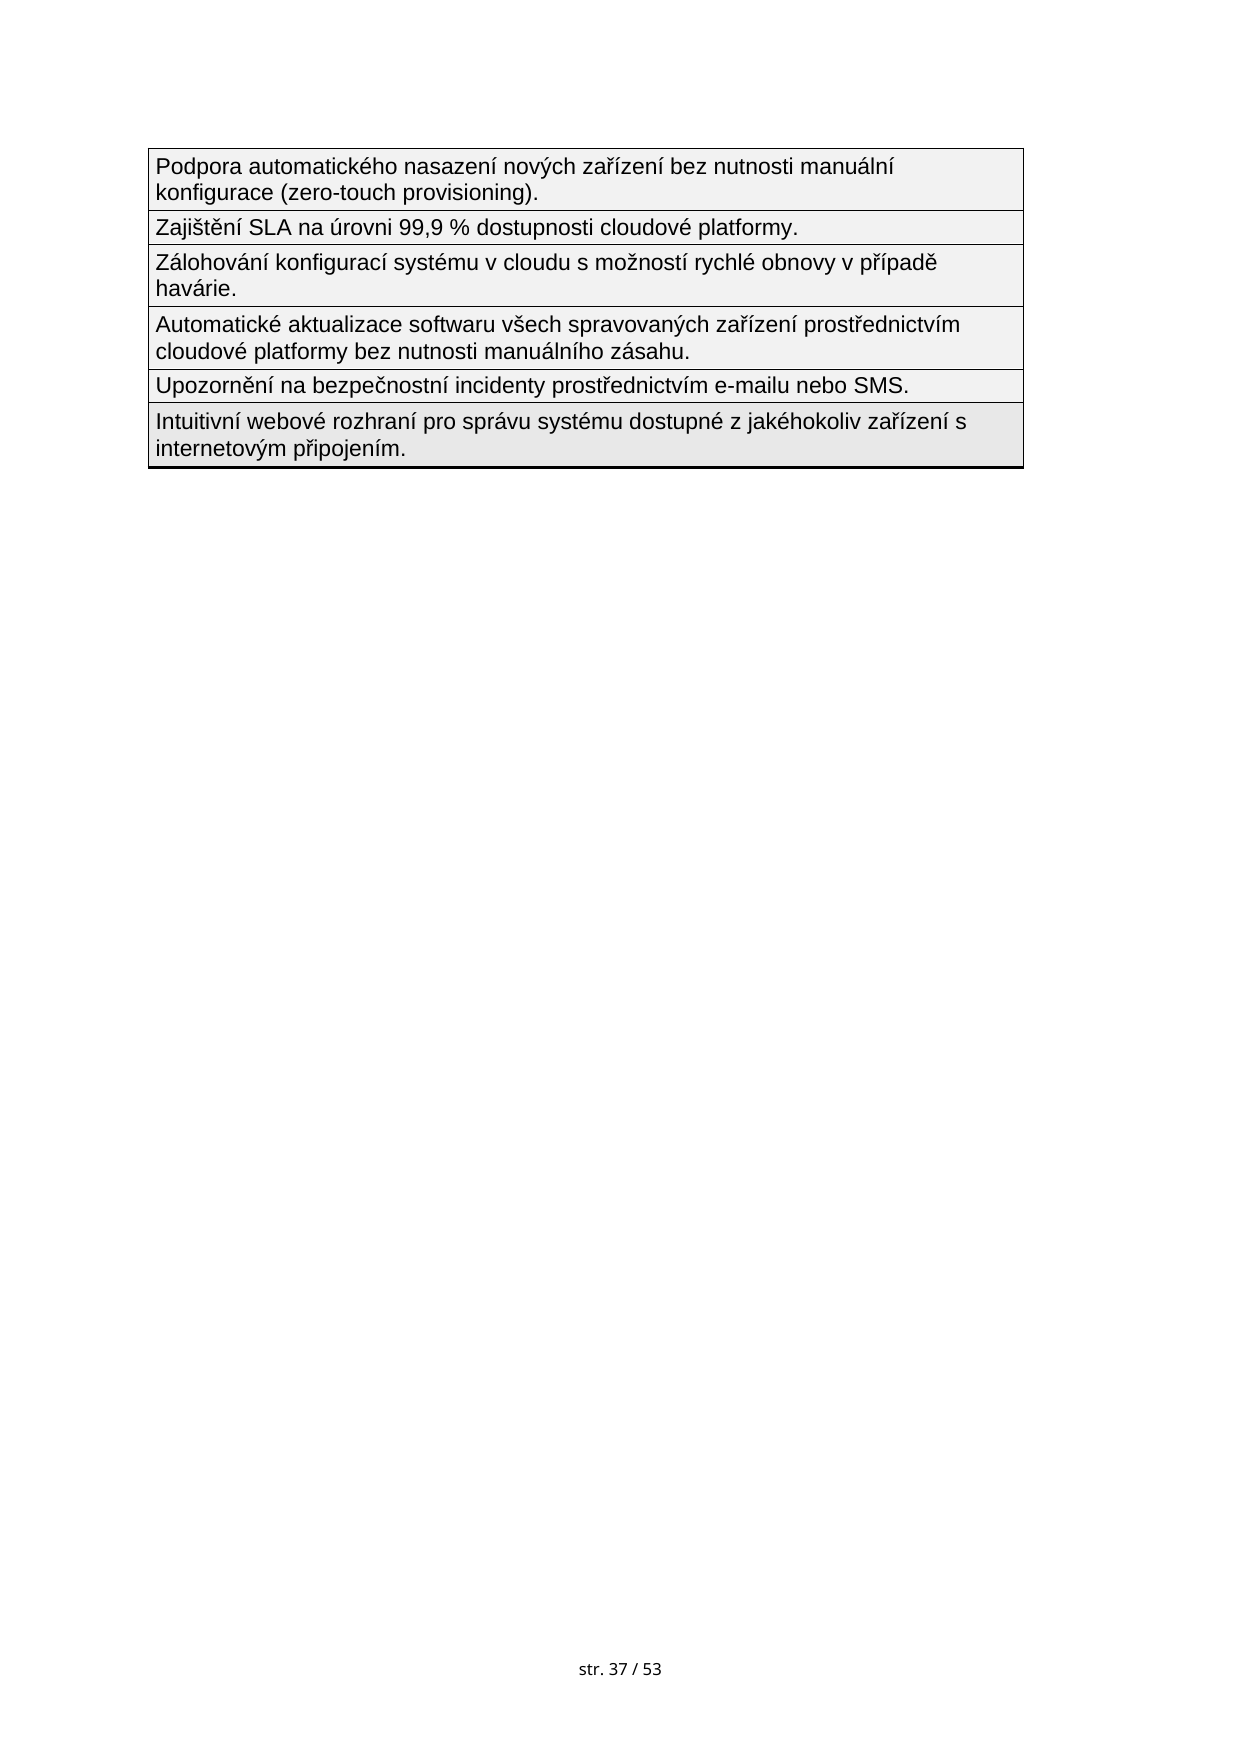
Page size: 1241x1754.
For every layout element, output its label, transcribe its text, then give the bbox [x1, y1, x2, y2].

table_cell Intuitivní webové rozhraní pro správu systému dostupné z jakéhokoliv zařízení s internetovým připojením. [149, 403, 1023, 466]
table_cell Automatické aktualizace softwaru všech spravovaných zařízení prostřednictvím cloudové platformy bez nutnosti manuálního zásahu. [149, 307, 1023, 368]
table_cell Podpora automatického nasazení nových zařízení bez nutnosti manuální konfigurace (zero-touch provisioning). [149, 149, 1023, 210]
table_cell Zajištění SLA na úrovni 99,9 % dostupnosti cloudové platformy. [149, 211, 1023, 243]
table_cell Zálohování konfigurací systému v cloudu s možností rychlé obnovy v případě havárie. [149, 245, 1023, 306]
table_cell Upozornění na bezpečnostní incidenty prostřednictvím e-mailu nebo SMS. [149, 370, 1023, 402]
